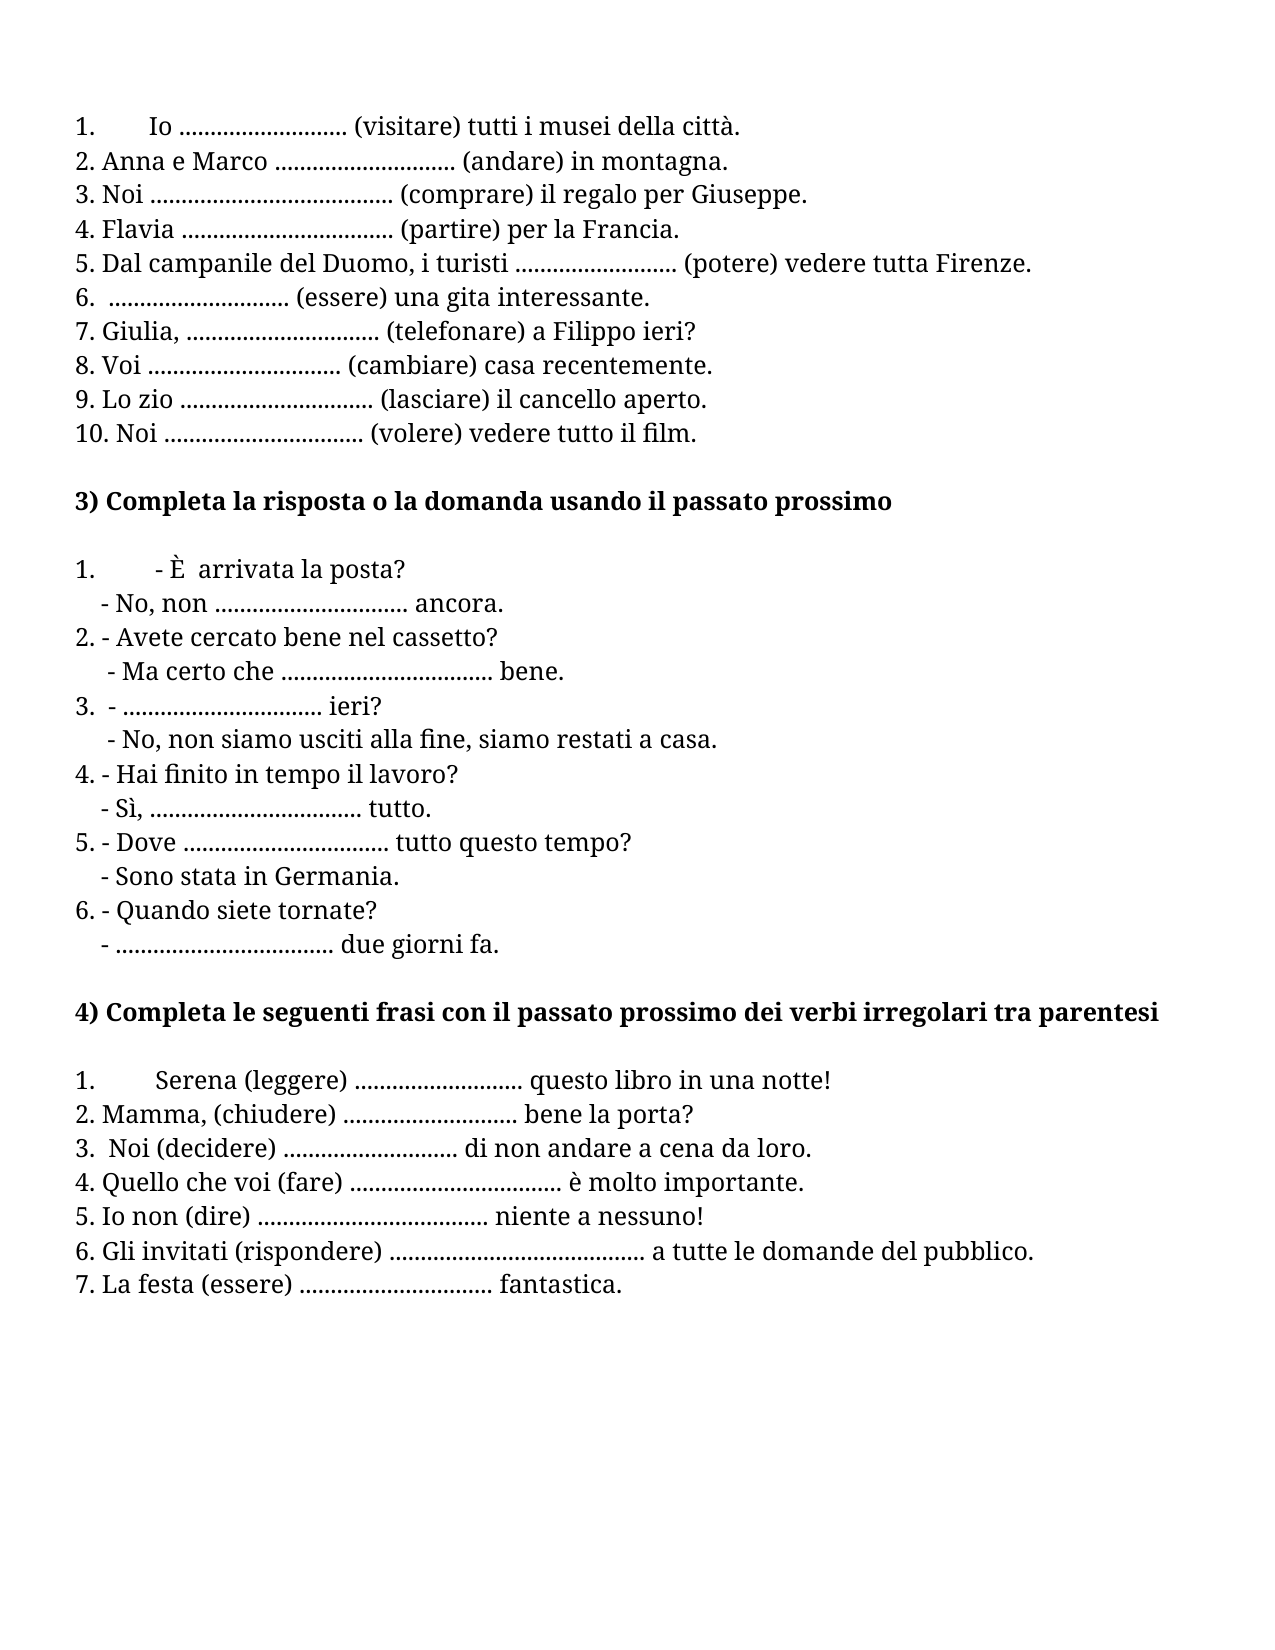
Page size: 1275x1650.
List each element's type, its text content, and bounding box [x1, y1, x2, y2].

text 4) Completa le seguenti frasi con il passato prossimo dei verbi irregolari tra parentesi [75, 995, 1200, 1029]
text 7. Giulia, ............................... (telefonare) a Filippo ieri? [75, 313, 1200, 347]
text 5. Dal campanile del Duomo, i turisti .......................... (potere) vedere tutta Firenze. [75, 245, 1200, 279]
text 5. Io non (dire) ..................................... niente a nessuno! [75, 1199, 1200, 1233]
text 3) Completa la risposta o la domanda usando il passato prossimo [75, 484, 1200, 518]
text 4. - Hai finito in tempo il lavoro? [75, 756, 1200, 790]
text 3. Noi (decidere) ............................ di non andare a cena da loro. [75, 1131, 1200, 1165]
text 5. - Dove ................................. tutto questo tempo? [75, 824, 1200, 858]
text 6. Gli invitati (rispondere) ......................................... a tutte le domande del pubblico. [75, 1233, 1200, 1267]
text - No, non siamo usciti alla fine, siamo restati a casa. [75, 722, 1200, 756]
text 2. Mamma, (chiudere) ............................ bene la porta? [75, 1097, 1200, 1131]
text - Sono stata in Germania. [75, 858, 1200, 892]
text 3. Noi ....................................... (comprare) il regalo per Giuseppe. [75, 177, 1200, 211]
text 3. - ................................ ieri? [75, 688, 1200, 722]
text 4. Flavia .................................. (partire) per la Francia. [75, 211, 1200, 245]
text - ................................... due giorni fa. [75, 927, 1200, 961]
text 10. Noi ................................ (volere) vedere tutto il film. [75, 416, 1200, 450]
text 4. Quello che voi (fare) .................................. è molto importante. [75, 1165, 1200, 1199]
text - No, non ............................... ancora. [75, 586, 1200, 620]
text - Ma certo che .................................. bene. [75, 654, 1200, 688]
text 7. La festa (essere) ............................... fantastica. [75, 1267, 1200, 1301]
text 9. Lo zio ............................... (lasciare) il cancello aperto. [75, 382, 1200, 416]
text 6. ............................. (essere) una gita interessante. [75, 279, 1200, 313]
text 2. - Avete cercato bene nel cassetto? [75, 620, 1200, 654]
text 1. - È arrivata la posta? [75, 552, 1200, 586]
text - Sì, .................................. tutto. [75, 790, 1200, 824]
text 1. Io ........................... (visitare) tutti i musei della città. [75, 109, 1200, 143]
text 2. Anna e Marco ............................. (andare) in montagna. [75, 143, 1200, 177]
text 1. Serena (leggere) ........................... questo libro in una notte! [75, 1063, 1200, 1097]
text 8. Voi ............................... (cambiare) casa recentemente. [75, 347, 1200, 382]
text 6. - Quando siete tornate? [75, 892, 1200, 927]
